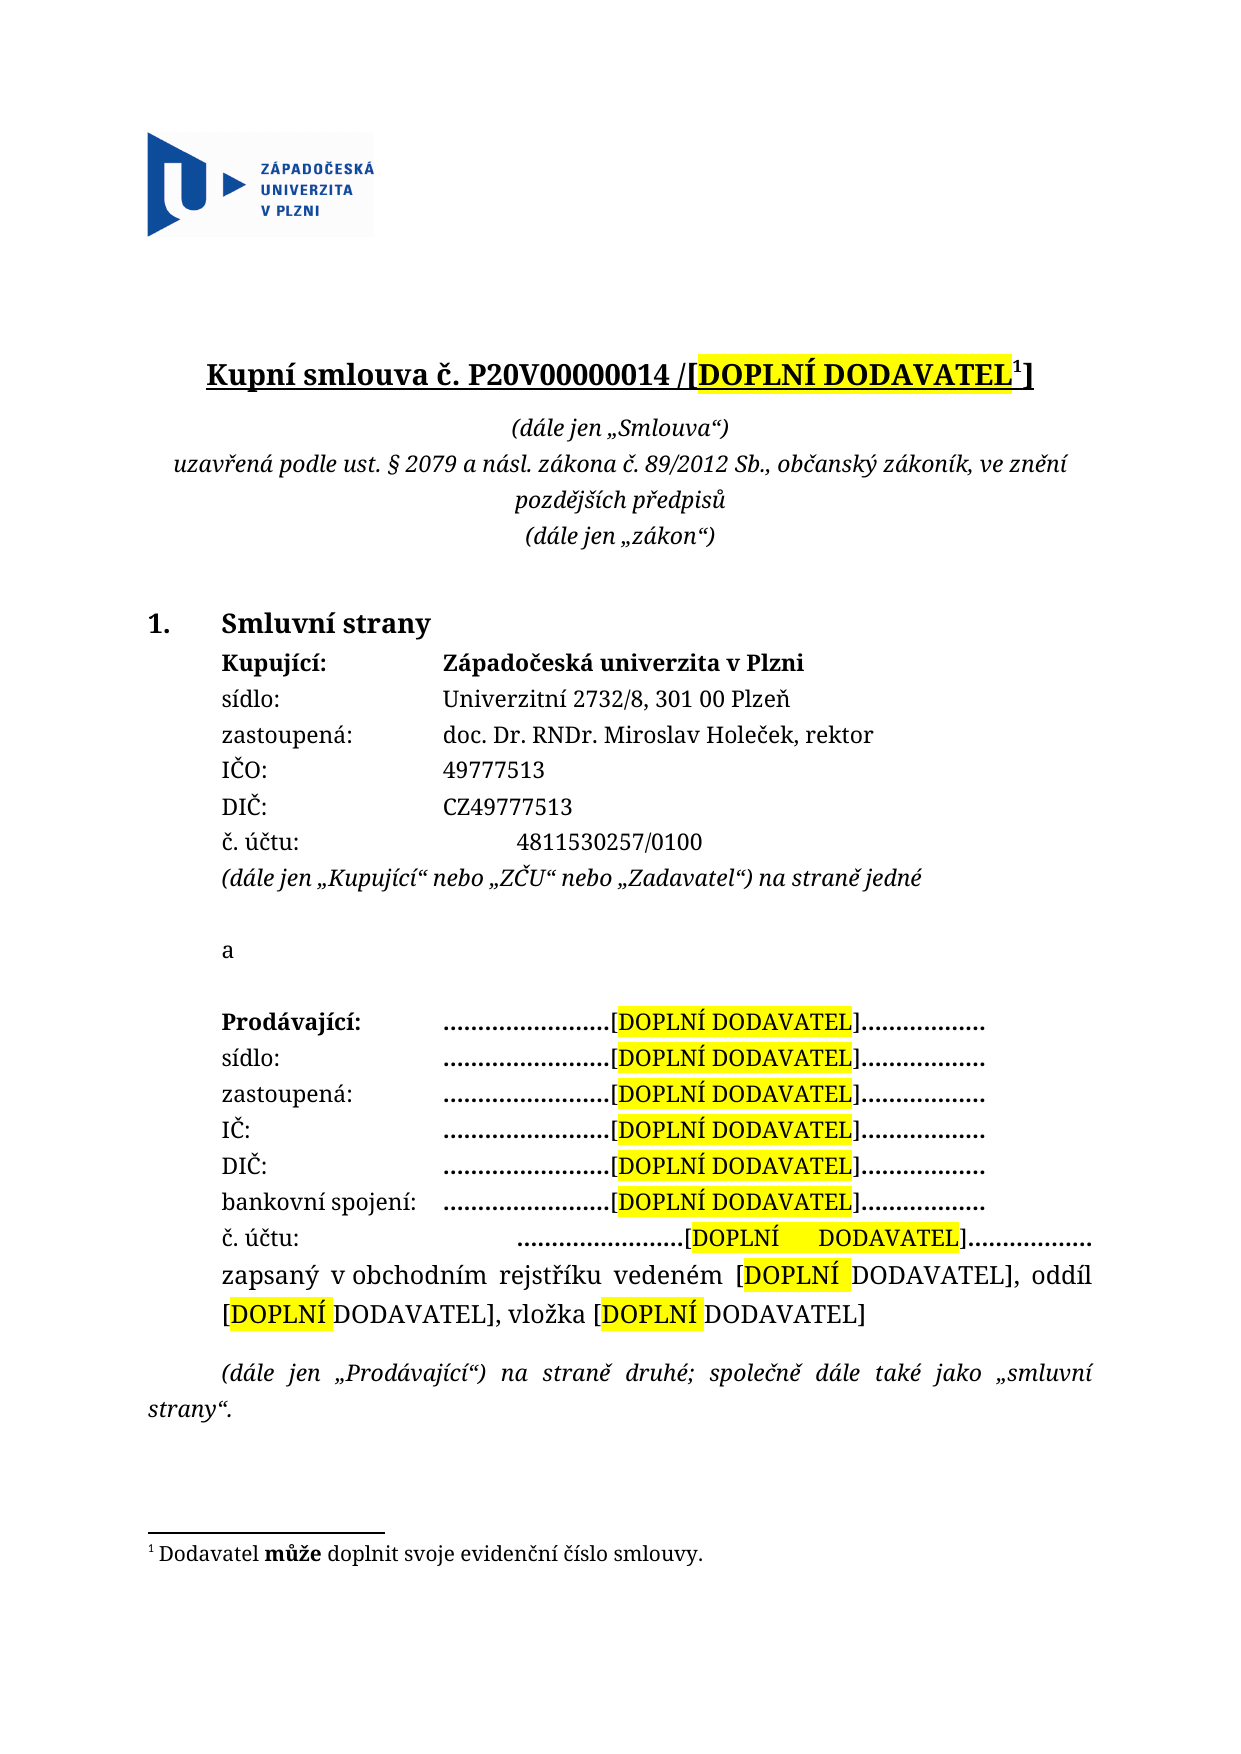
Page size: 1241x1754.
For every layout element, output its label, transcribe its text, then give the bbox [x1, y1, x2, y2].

text Kupní smlouva č. P20V00000014 /[DOPLNÍ DODAVATEL] [1012, 354, 1093, 394]
text (dále jen „Smlouva“) [148, 412, 1093, 443]
text zastoupená: ……………………[DOPLNÍ DODAVATEL]……………… [221, 1078, 618, 1109]
text bankovní spojení: ……………………[DOPLNÍ DODAVATEL]……………… [148, 1186, 618, 1217]
text č. účtu: 4811530257/0100 [221, 826, 1093, 858]
text sídlo: ……………………[DOPLNÍ DODAVATEL]……………… [221, 1042, 618, 1073]
text sídlo: Univerzitní 2732/8, 301 00 Plzeň [221, 683, 1093, 714]
text zastoupená: ……………………[DOPLNÍ DODAVATEL]……………… [852, 1078, 1093, 1109]
text IČ: ……………………[DOPLNÍ DODAVATEL]……………… [852, 1114, 1093, 1145]
text DIČ: ……………………[DOPLNÍ DODAVATEL]……………… [221, 1150, 618, 1181]
text Kupující: Západočeská univerzita v Plzni [221, 647, 1093, 678]
text (dále jen „zákon“) [148, 520, 1093, 551]
text 1. Smluvní strany [148, 604, 1093, 641]
text bankovní spojení: ……………………[DOPLNÍ DODAVATEL]……………… [852, 1186, 1093, 1217]
picture [147, 132, 374, 237]
text sídlo: ……………………[DOPLNÍ DODAVATEL]……………… [852, 1042, 1093, 1073]
text Kupní smlouva č. P20V00000014 /[DOPLNÍ DODAVATEL] [148, 354, 698, 394]
text Prodávající: ……………………[DOPLNÍ DODAVATEL]……………… [852, 1006, 1093, 1037]
text IČ: ……………………[DOPLNÍ DODAVATEL]……………… [221, 1114, 618, 1145]
text a [221, 934, 1093, 965]
text (dále jen „Kupující“ nebo „ZČU“ nebo „Zadavatel“) na straně jedné [221, 862, 1093, 893]
text IČO: 49777513 [221, 754, 1093, 786]
text Prodávající: ……………………[DOPLNÍ DODAVATEL]……………… [148, 1006, 618, 1037]
text DIČ: CZ49777513 [221, 790, 1093, 822]
text (dále jen „Prodávající“) na straně druhé; společně dále také jako „smluvní strany“. [148, 1357, 1093, 1424]
text č. účtu: ……………………[DOPLNÍ DODAVATEL]……………… zapsaný v obchodním rejstříku vedeném [DOPLNÍ DODAVATEL], oddíl [DOPLNÍ DODAVATEL], vložka [DOPLNÍ DODAVATEL] [221, 1222, 1093, 1331]
text DIČ: ……………………[DOPLNÍ DODAVATEL]……………… [852, 1150, 1093, 1181]
text uzavřená podle ust. § 2079 a násl. zákona č. 89/2012 Sb., občanský zákoník, ve znění pozdějších předpisů [148, 448, 1093, 515]
text zastoupená: doc. Dr. RNDr. Miroslav Holeček, rektor [221, 718, 1093, 750]
